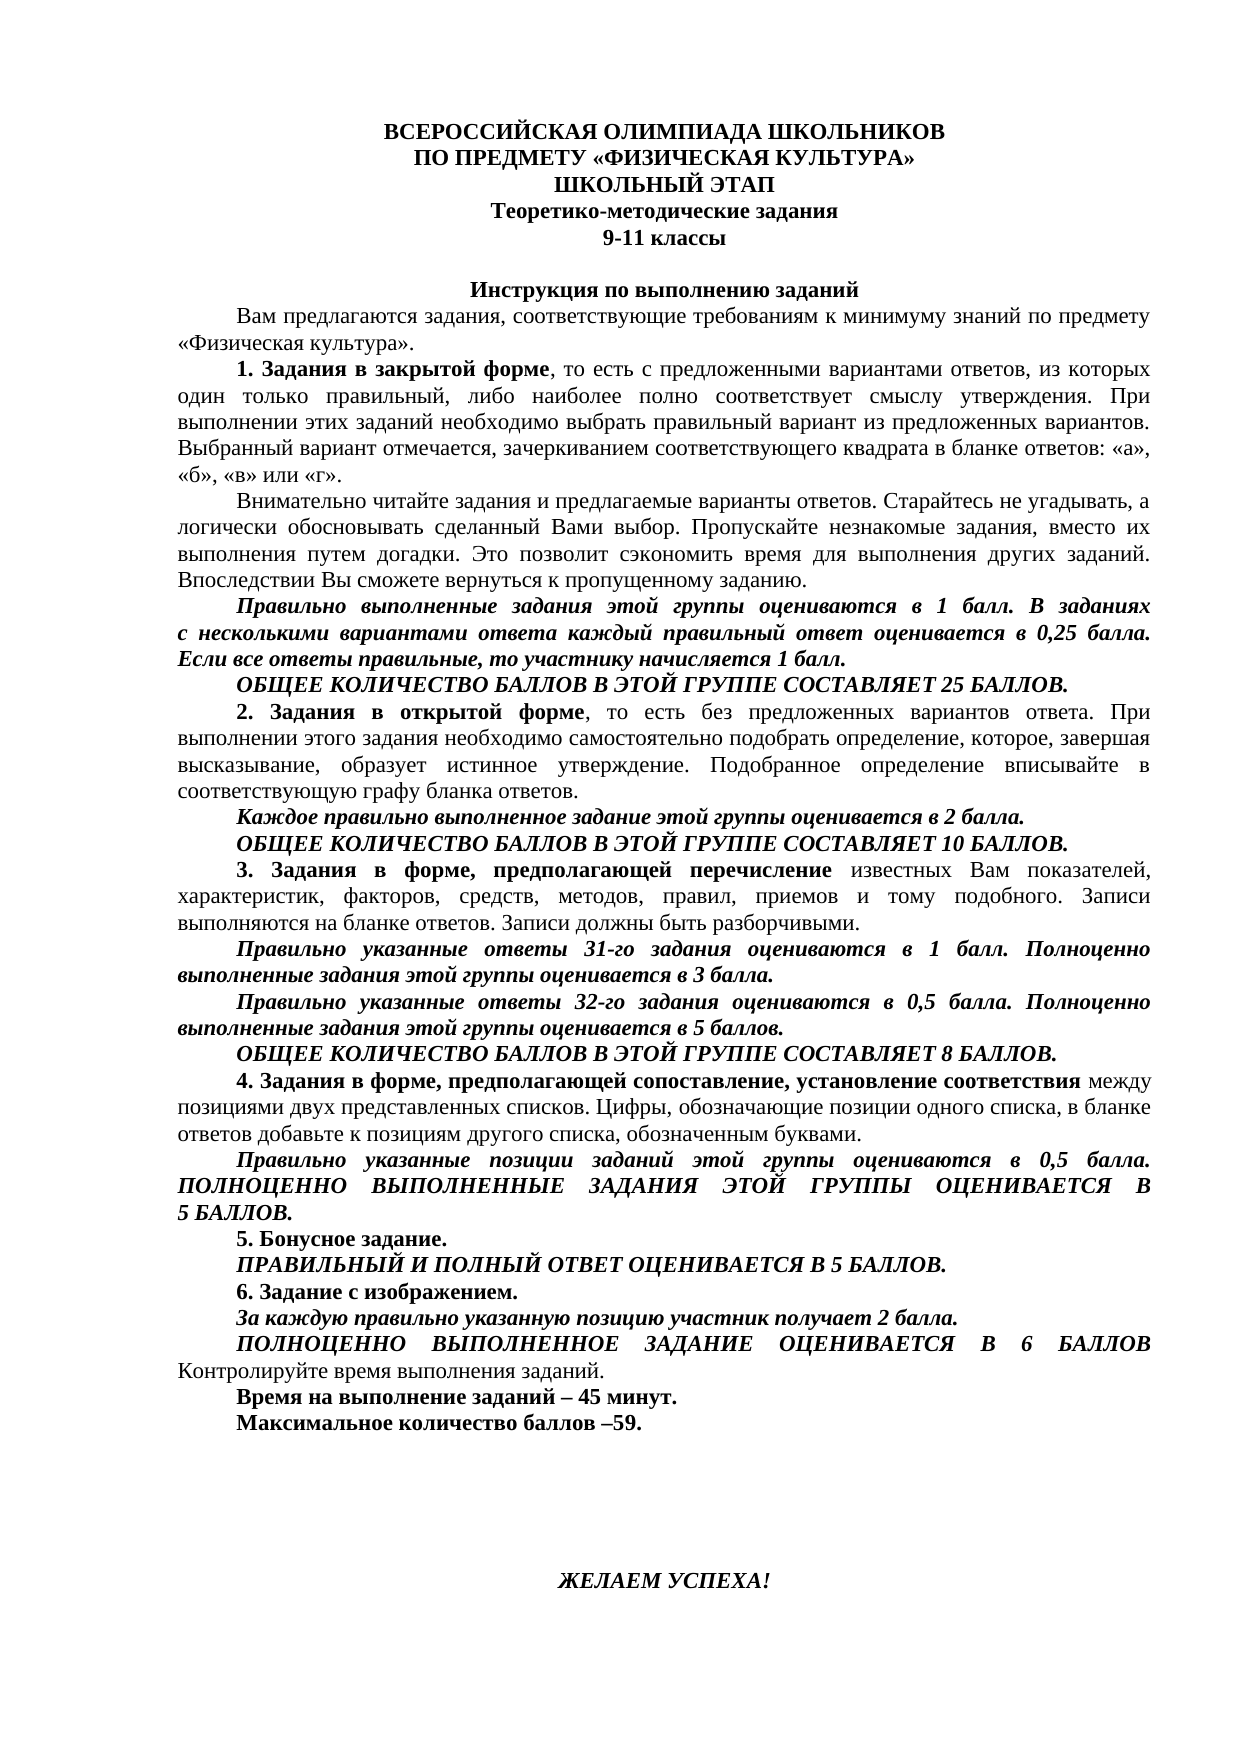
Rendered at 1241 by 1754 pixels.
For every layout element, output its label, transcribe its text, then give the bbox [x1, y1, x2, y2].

text Внимательно читайте задания и предлагаемые варианты ответов. Старайтесь не угадывать, а логически обосновывать сделанный Вами выбор. Пропускайте незнакомые задания, вместо их выполнения путем догадки. Это позволит сэкономить время для выполнения других заданий. Впоследствии Вы сможете вернуться к пропущенному заданию. [177, 487, 1152, 592]
text Инструкция по выполнению заданий [177, 276, 1152, 303]
text Правильно указанные ответы 32-го задания оцениваются в 0,5 балла. Полноценно выполненные задания этой группы оценивается в 5 баллов. [177, 988, 1152, 1041]
text ОБЩЕЕ КОЛИЧЕСТВО БАЛЛОВ В ЭТОЙ ГРУППЕ СОСТАВЛЯЕТ 10 БАЛЛОВ. [177, 830, 1152, 856]
text 3. Задания в форме, предполагающей перечисление известных Вам показателей, характеристик, факторов, средств, методов, правил, приемов и тому подобного. Записи выполняются на бланке ответов. Записи должны быть разборчивыми. [177, 856, 1152, 935]
text ШКОЛЬНЫЙ ЭТАП [177, 171, 1152, 197]
text Максимальное количество баллов –59. [177, 1409, 1152, 1436]
text 1. Задания в закрытой форме, то есть с предложенными вариантами ответов, из которых один только правильный, либо наиболее полно соответствует смыслу утверждения. При выполнении этих заданий необходимо выбрать правильный вариант из предложенных вариантов. Выбранный вариант отмечается, зачеркиванием соответствующего квадрата в бланке ответов: «а», «б», «в» или «г». [177, 355, 1152, 487]
text 2. Задания в открытой форме, то есть без предложенных вариантов ответа. При выполнении этого задания необходимо самостоятельно подобрать определение, которое, завершая высказывание, образует истинное утверждение. Подобранное определение вписывайте в соответствующую графу бланка ответов. [177, 698, 1152, 803]
text 9-11 классы [177, 223, 1152, 250]
text Время на выполнение заданий – 45 минут. [177, 1383, 1152, 1409]
text Каждое правильно выполненное задание этой группы оценивается в 2 балла. [177, 803, 1152, 830]
text Правильно выполненные задания этой группы оцениваются в 1 балл. В заданиях с несколькими вариантами ответа каждый правильный ответ оценивается в 0,25 балла. Если все ответы правильные, то участнику начисляется 1 балл. [177, 592, 1152, 672]
text За каждую правильно указанную позицию участник получает 2 балла. [177, 1304, 1152, 1330]
text Теоретико-методические задания [177, 197, 1152, 223]
text ПОЛНОЦЕННО ВЫПОЛНЕННОЕ ЗАДАНИЕ ОЦЕНИВАЕТСЯ В 6 БАЛЛОВ Контролируйте время выполнения заданий. [177, 1330, 1152, 1383]
text Вам предлагаются задания, соответствующие требованиям к минимуму знаний по предмету «Физическая культура». [177, 303, 1152, 355]
text ПО ПРЕДМЕТУ «ФИЗИЧЕСКАЯ КУЛЬТУРА» [177, 144, 1152, 171]
text ОБЩЕЕ КОЛИЧЕСТВО БАЛЛОВ В ЭТОЙ ГРУППЕ СОСТАВЛЯЕТ 8 БАЛЛОВ. [177, 1041, 1152, 1067]
text ПРАВИЛЬНЫЙ И ПОЛНЫЙ ОТВЕТ ОЦЕНИВАЕТСЯ В 5 БАЛЛОВ. [177, 1251, 1152, 1278]
text 6. Задание с изображением. [177, 1278, 1152, 1304]
text 4. Задания в форме, предполагающей сопоставление, установление соответствия между позициями двух представленных списков. Цифры, обозначающие позиции одного списка, в бланке ответов добавьте к позициям другого списка, обозначенным буквами. [177, 1067, 1152, 1146]
text 5. Бонусное задание. [177, 1225, 1152, 1251]
text Правильно указанные ответы 31-го задания оцениваются в 1 балл. Полноценно выполненные задания этой группы оценивается в 3 балла. [177, 935, 1152, 988]
text ОБЩЕЕ КОЛИЧЕСТВО БАЛЛОВ В ЭТОЙ ГРУППЕ СОСТАВЛЯЕТ 25 БАЛЛОВ. [177, 672, 1152, 698]
text ЖЕЛАЕМ УСПЕХА! [177, 1568, 1152, 1594]
text Правильно указанные позиции заданий этой группы оцениваются в 0,5 балла. ПОЛНОЦЕННО ВЫПОЛНЕННЫЕ ЗАДАНИЯ ЭТОЙ ГРУППЫ ОЦЕНИВАЕТСЯ В 5 БАЛЛОВ. [177, 1146, 1152, 1225]
text ВСЕРОССИЙСКАЯ ОЛИМПИАДА ШКОЛЬНИКОВ [177, 118, 1152, 144]
